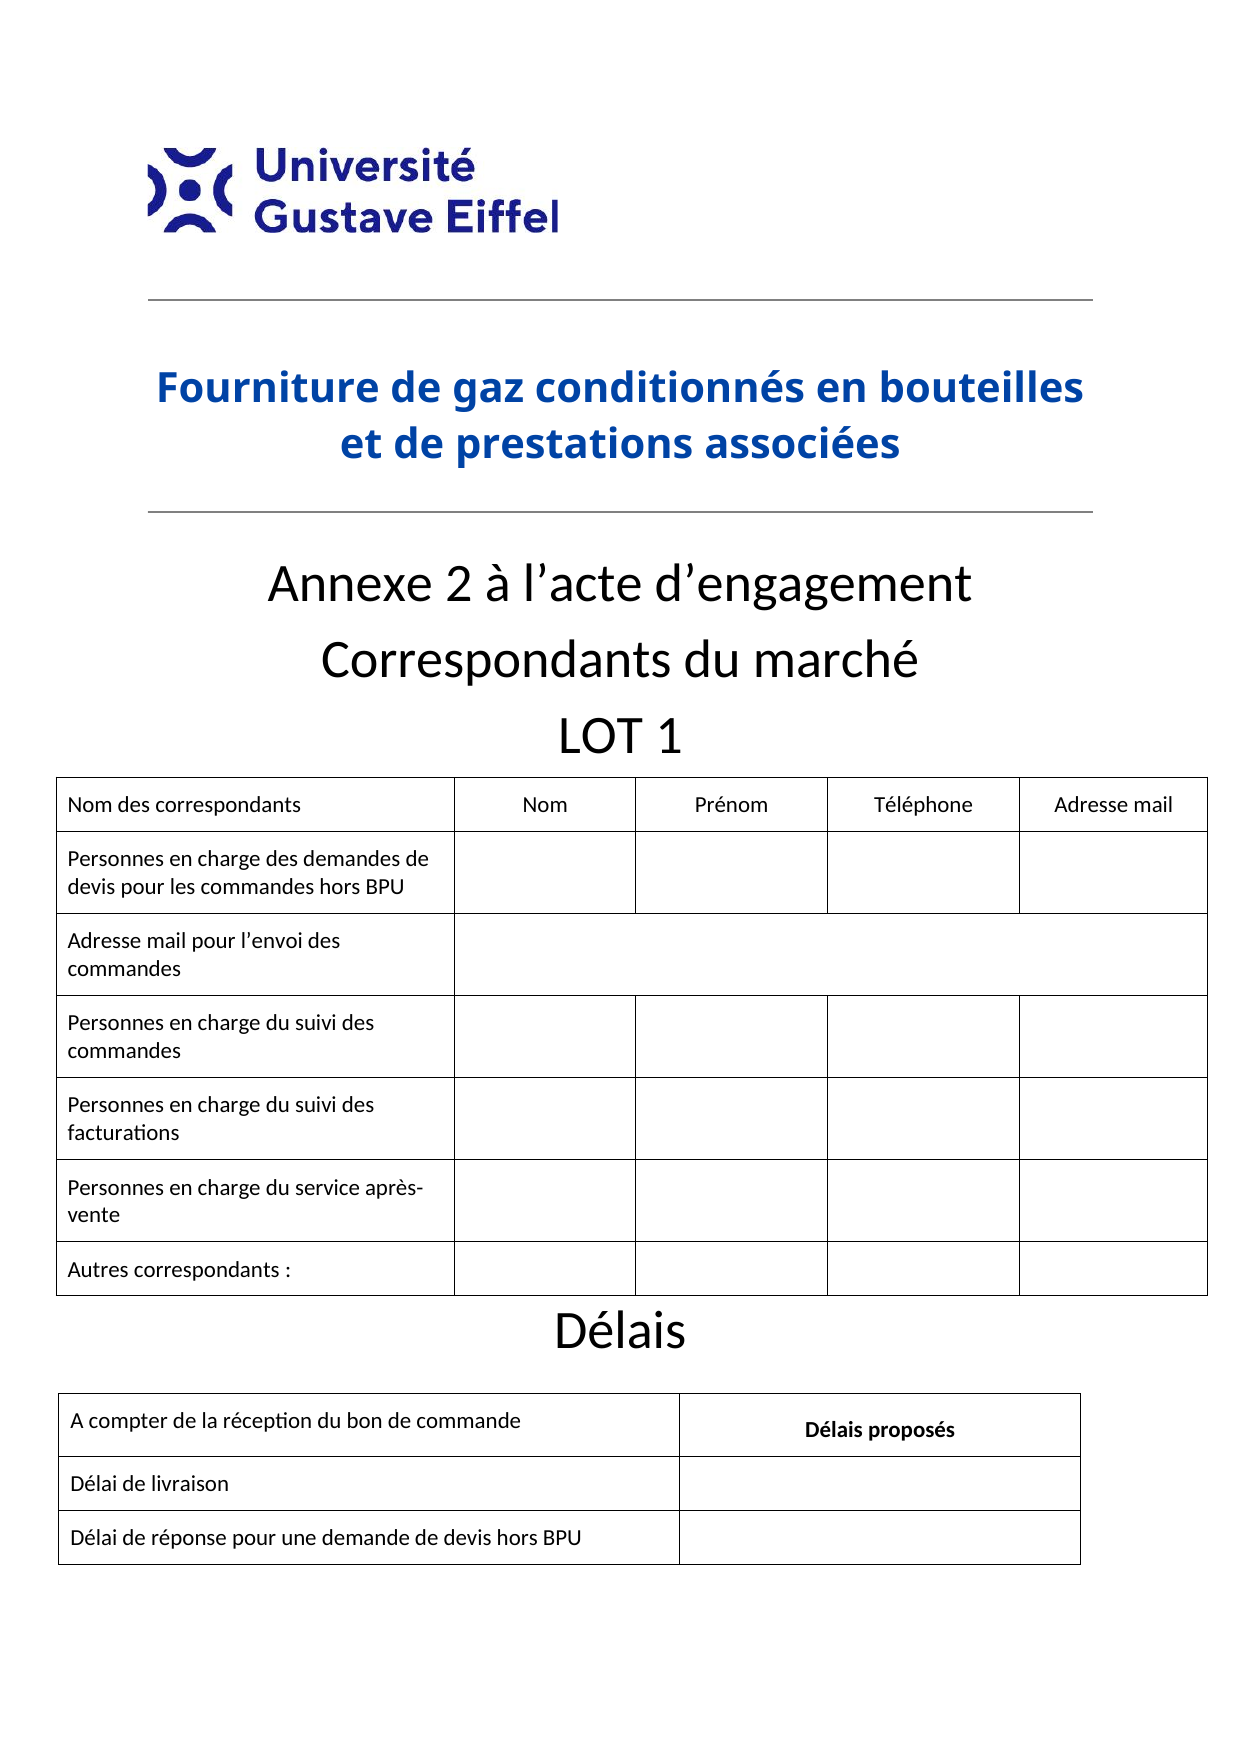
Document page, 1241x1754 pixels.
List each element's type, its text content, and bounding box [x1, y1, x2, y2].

table_header Téléphone [828, 778, 1019, 831]
table_header Nom des correspondants [57, 778, 454, 831]
table_cell Délai de réponse pour une demande de devis hors BPU [59, 1511, 679, 1564]
table_cell [455, 1242, 635, 1295]
table_header A compter de la réception du bon de commande [59, 1394, 679, 1456]
table_cell [455, 996, 635, 1077]
table_cell [1020, 1078, 1207, 1159]
text Délais [148, 1296, 1093, 1362]
table_cell [1020, 996, 1207, 1077]
table_cell [455, 1078, 635, 1159]
table_cell Personnes en charge du suivi des commandes [57, 996, 454, 1077]
text Fourniture de gaz conditionnés en bouteilles et de prestations associées [148, 358, 1093, 471]
text Correspondants du marché [148, 624, 1093, 691]
table_cell [1020, 1160, 1207, 1241]
table_cell Personnes en charge des demandes de devis pour les commandes hors BPU [57, 832, 454, 913]
table_cell Adresse mail pour l’envoi des commandes [57, 914, 454, 995]
table_cell [636, 1242, 827, 1295]
table_cell [636, 832, 827, 913]
table_cell [828, 996, 1019, 1077]
table_cell [455, 832, 635, 913]
table_cell [828, 1078, 1019, 1159]
table_header Prénom [636, 778, 827, 831]
table_cell [455, 914, 1207, 995]
picture [147, 147, 558, 233]
table_cell [455, 1160, 635, 1241]
table_header Adresse mail [1020, 778, 1207, 831]
table_cell [828, 1242, 1019, 1295]
text Annexe 2 à l’acte d’engagement [148, 548, 1093, 615]
table_cell [680, 1457, 1080, 1510]
table_cell [828, 1160, 1019, 1241]
table_cell [680, 1511, 1080, 1564]
table_cell Délai de livraison [59, 1457, 679, 1510]
table_cell [636, 1078, 827, 1159]
table_header Nom [455, 778, 635, 831]
table_cell Personnes en charge du service après-vente [57, 1160, 454, 1241]
table_cell [636, 1160, 827, 1241]
text LOT 1 [148, 701, 1093, 767]
table_cell [636, 996, 827, 1077]
table_cell [1020, 1242, 1207, 1295]
table_cell [828, 832, 1019, 913]
table_cell [1020, 832, 1207, 913]
table_cell Autres correspondants : [57, 1242, 454, 1295]
table_header Délais proposés [680, 1394, 1080, 1456]
table_cell Personnes en charge du suivi des facturations [57, 1078, 454, 1159]
